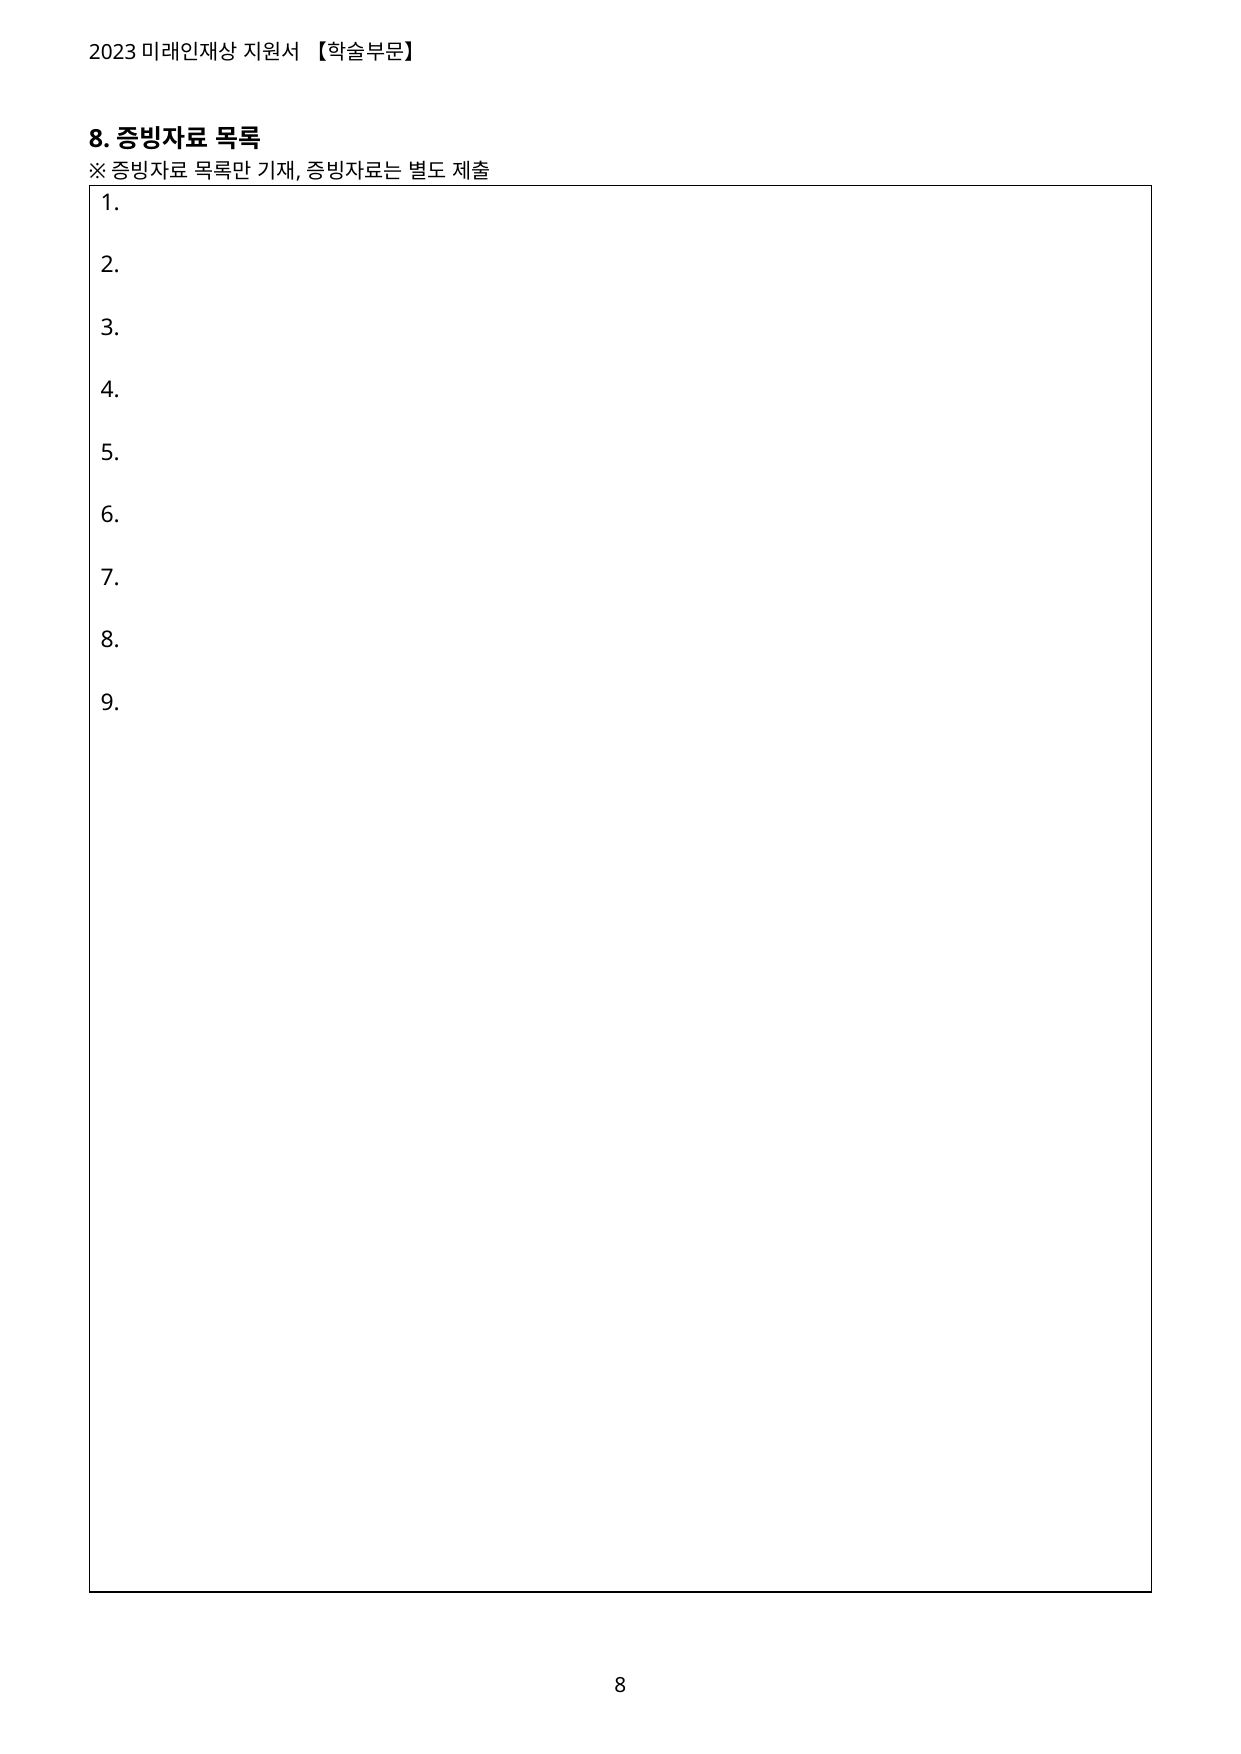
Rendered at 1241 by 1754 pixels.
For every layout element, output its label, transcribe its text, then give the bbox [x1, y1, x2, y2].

text ※ 증빙자료 목록만 기재, 증빙자료는 별도 제출 [89, 154, 1152, 185]
text 8. 증빙자료 목록 [89, 118, 1152, 154]
table_header 1. 2. 3. 4. 5. 6. 7. 8. 9. [90, 186, 1151, 1591]
